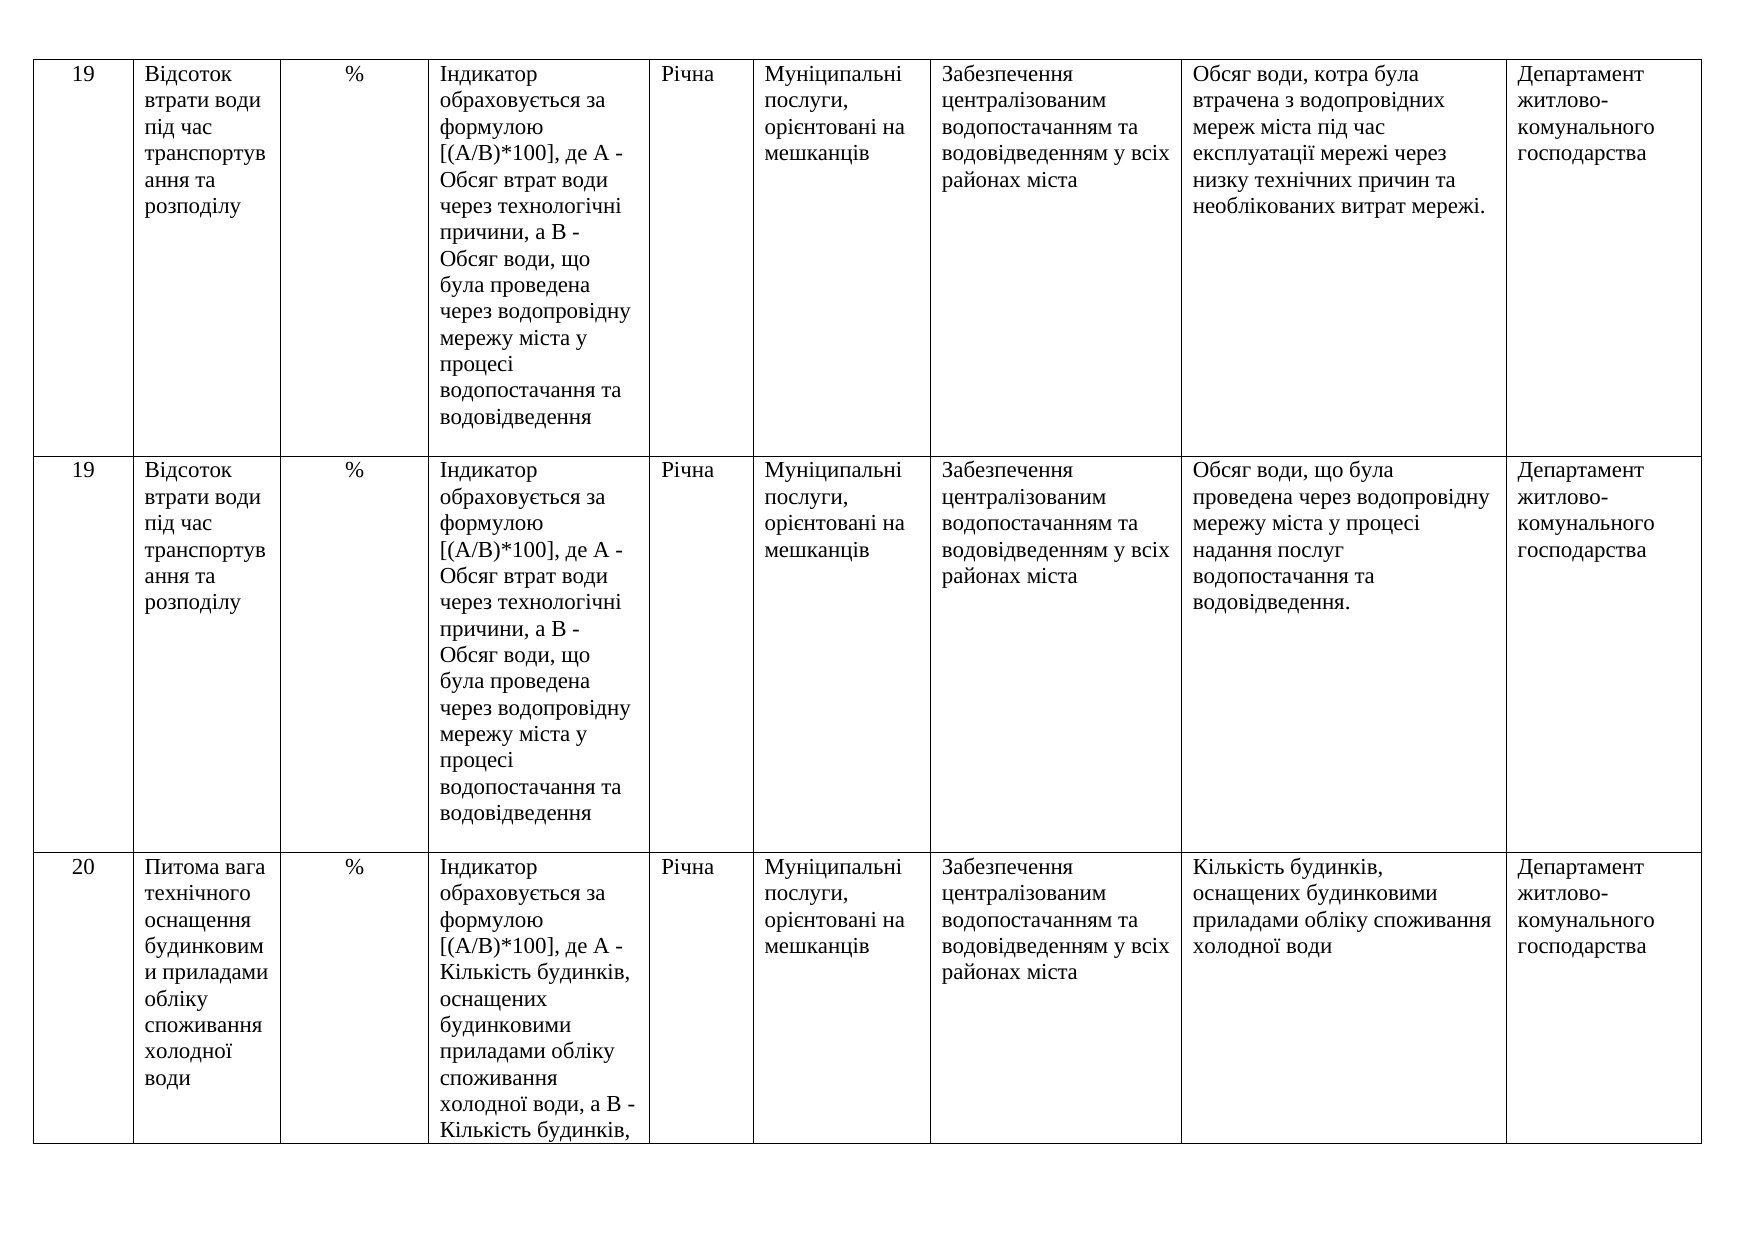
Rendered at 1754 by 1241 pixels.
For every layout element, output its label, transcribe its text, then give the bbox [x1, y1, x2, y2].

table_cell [429, 853, 649, 1143]
table_cell % [281, 853, 428, 1143]
table_cell % [281, 60, 428, 456]
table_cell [931, 60, 1181, 456]
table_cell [931, 853, 1181, 1143]
table_cell Річна [650, 60, 753, 456]
table_cell Відсоток втрати води під час транспортування та розподілу [134, 457, 280, 852]
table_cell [134, 853, 280, 1143]
table_cell Муніципальні послуги, орієнтовані на мешканців [754, 457, 930, 852]
table_cell Обсяг води, що була проведена через водопровідну мережу міста у процесі надання послуг водопостачання та водовідведення. [1182, 457, 1506, 852]
table_cell Відсоток втрати води під час транспортування та розподілу [134, 60, 280, 456]
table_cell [1507, 853, 1701, 1143]
table_cell Індикатор обраховується за формулою [(А/В)*100], де А - Обсяг втрат води через технологічні причини, а В - Обсяг води, що була проведена через водопровідну мережу міста у процесі водопостачання та водовідведення [429, 457, 649, 852]
table_cell Забезпечення централізованим водопостачанням та водовідведенням у всіх районах міста [931, 457, 1181, 852]
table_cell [1507, 60, 1701, 456]
table_cell 19 [34, 60, 133, 456]
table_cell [1182, 853, 1506, 1143]
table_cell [754, 60, 930, 456]
table_cell Річна [650, 853, 753, 1143]
table_cell Обсяг води, котра була втрачена з водопровідних мереж міста під час експлуатації мережі через низку технічних причин та необлікованих витрат мережі. [1182, 60, 1506, 456]
table_cell Річна [650, 457, 753, 852]
table_cell 20 [34, 853, 133, 1143]
table_cell Індикатор обраховується за формулою [(А/В)*100], де А - Обсяг втрат води через технологічні причини, а В - Обсяг води, що була проведена через водопровідну мережу міста у процесі водопостачання та водовідведення [429, 60, 649, 456]
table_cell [754, 853, 930, 1143]
table_cell % [281, 457, 428, 852]
table_cell 19 [34, 457, 133, 852]
table_cell Департамент житлово-комунального господарства [1507, 457, 1701, 852]
